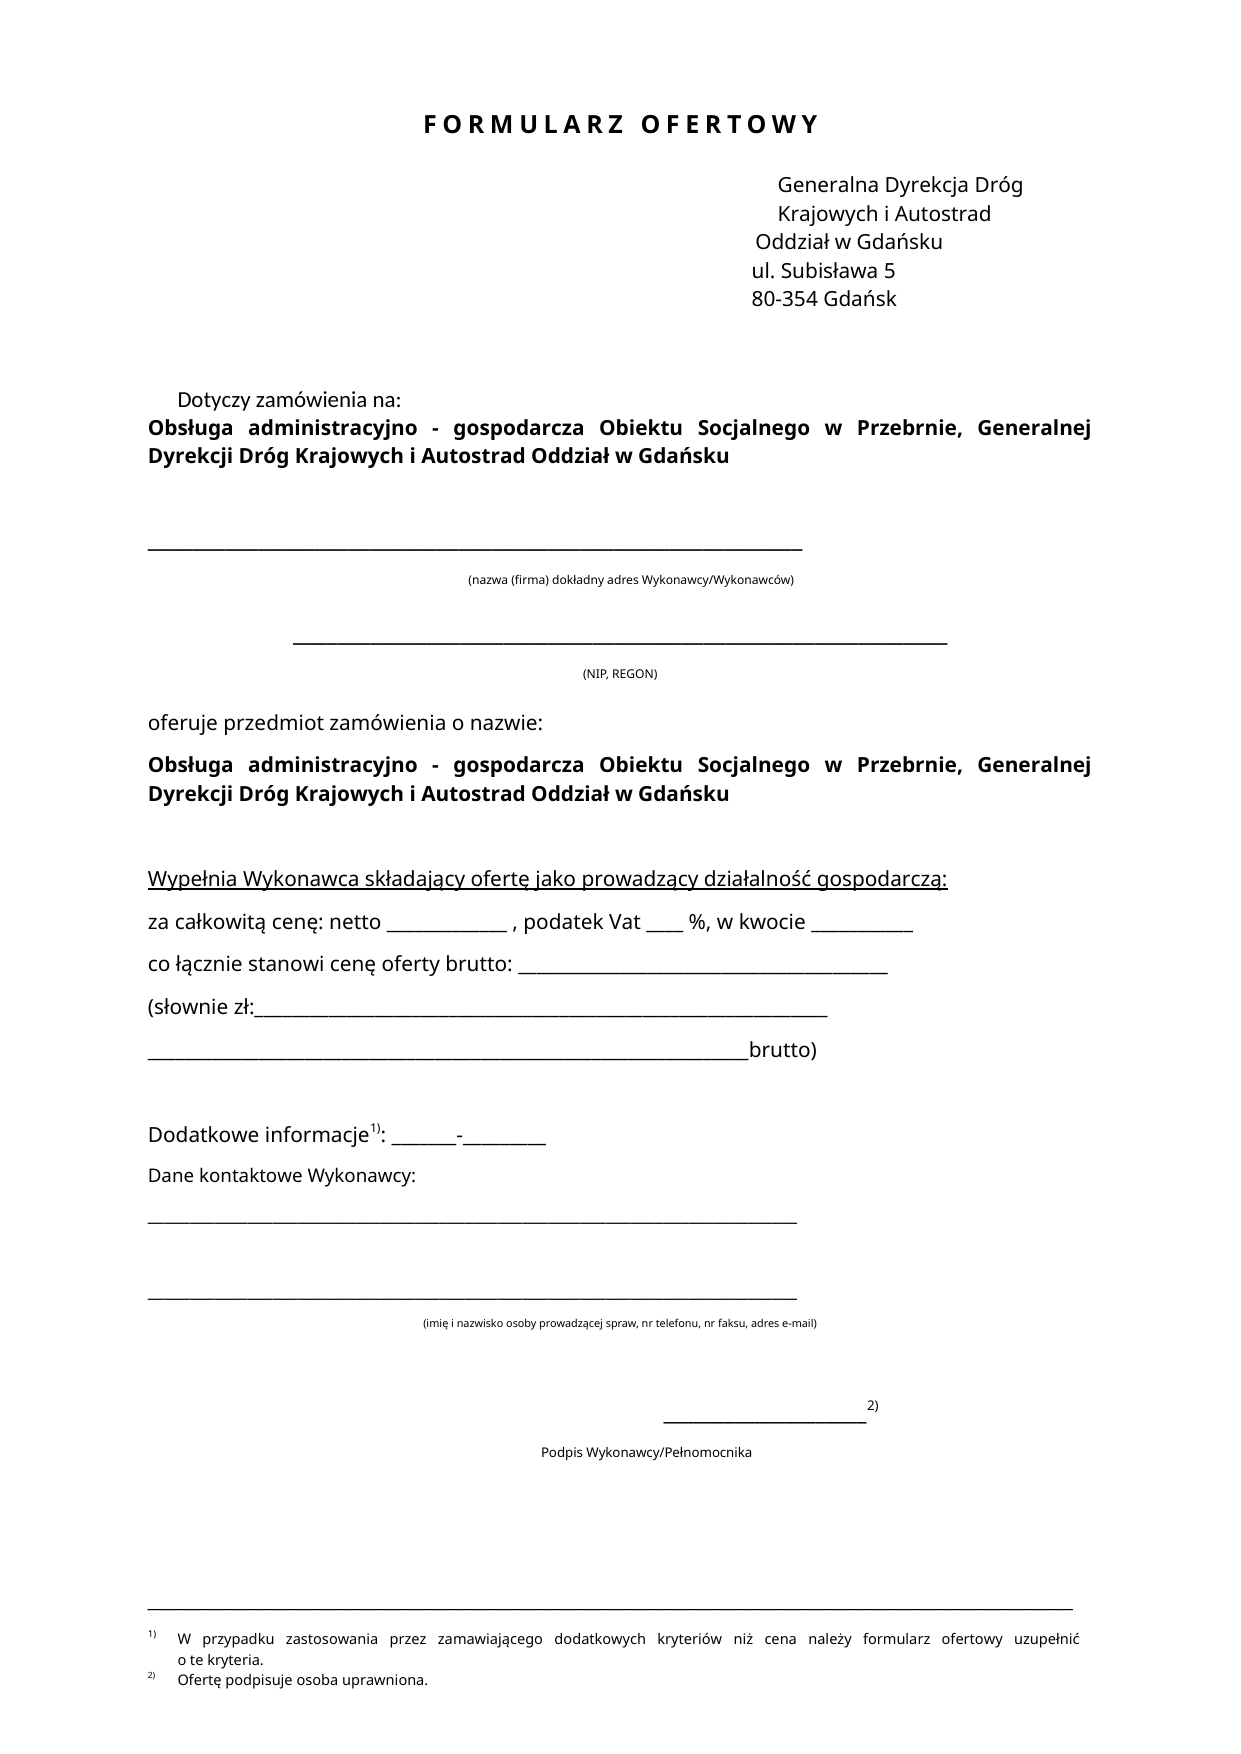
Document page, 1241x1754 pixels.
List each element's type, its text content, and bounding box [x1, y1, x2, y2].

text 1) W przypadku zastosowania przez zamawiającego dodatkowych kryteriów niż cena należy formularz ofertowy uzupełnić o te kryteria. [148, 1627, 1092, 1669]
text FORMULARZ OFERTOWY [148, 107, 1092, 141]
text ___________________________________________________________ [148, 521, 1092, 555]
text Oddział w Gdańsku [620, 227, 1092, 256]
text za całkowitą cenę: netto _____________ , podatek Vat ____ %, w kwocie ___________ co łącznie stanowi cenę oferty brutto: ________________________________________ [148, 907, 1092, 978]
text 2) Ofertę podpisuje osoba uprawniona. [148, 1669, 1092, 1689]
text ___________________________________________________________ [148, 614, 1092, 648]
text (NIP, REGON) [148, 665, 1092, 694]
text __________________________________________________________________________ [148, 1584, 1092, 1612]
text ul. Subisława 5 [616, 256, 1092, 284]
text Obsługa administracyjno - gospodarcza Obiektu Socjalnego w Przebrnie, Generalnej Dyrekcji Dróg Krajowych i Autostrad Oddział w Gdańsku [148, 413, 1092, 470]
text Obsługa administracyjno - gospodarcza Obiektu Socjalnego w Przebrnie, Generalnej Dyrekcji Dróg Krajowych i Autostrad Oddział w Gdańsku [148, 751, 1092, 807]
text (słownie zł:______________________________________________________________ _________________________________________________________________brutto) [148, 992, 1092, 1063]
text Wypełnia Wykonawca składający ofertę jako prowadzący działalność gospodarczą: [148, 864, 1092, 893]
text Dotyczy zamówienia na: [177, 384, 1152, 413]
text (nazwa (firma) dokładny adres Wykonawcy/Wykonawców) [148, 572, 1092, 600]
text ____________________2) [148, 1396, 1092, 1427]
text ______________________________________________________________________________ [148, 1277, 1092, 1303]
text oferuje przedmiot zamówienia o nazwie: [148, 708, 1092, 736]
text ______________________________________________________________________________ [148, 1201, 1092, 1226]
text Podpis Wykonawcy/Pełnomocnika [148, 1443, 1092, 1474]
text Generalna Dyrekcja Dróg Krajowych i Autostrad [777, 171, 1092, 227]
text 80-354 Gdańsk [616, 284, 1092, 313]
text Dodatkowe informacje1): _______-_________ [148, 1120, 1092, 1148]
text (imię i nazwisko osoby prowadzącej spraw, nr telefonu, nr faksu, adres e-mail) [148, 1316, 1092, 1341]
text Dane kontaktowe Wykonawcy: [148, 1163, 1092, 1188]
